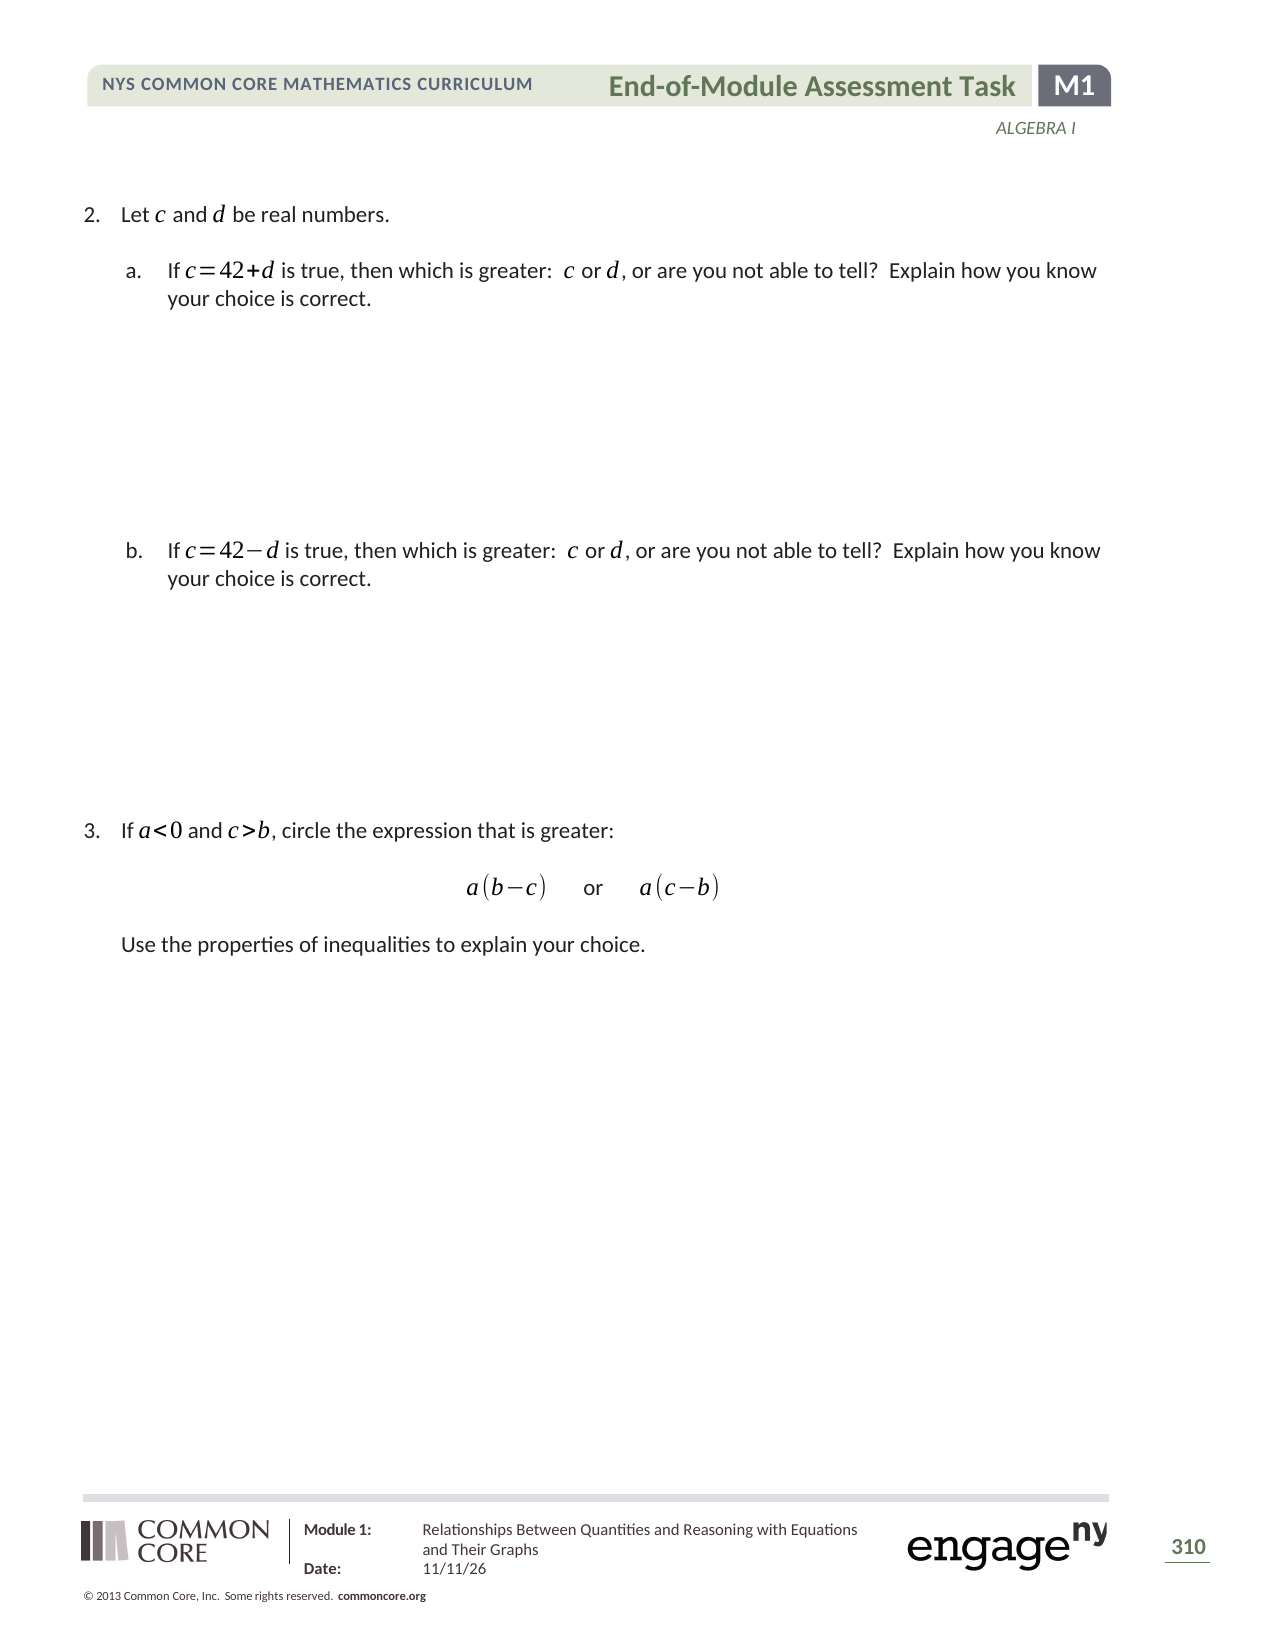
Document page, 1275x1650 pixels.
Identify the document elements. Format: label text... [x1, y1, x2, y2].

picture [906, 1518, 1107, 1573]
list Use the properties of inequalities to explain your choice. [121, 931, 1108, 958]
list Let and be real numbers. [83, 200, 1108, 256]
list If is true, then which is greater: or , or are you not able to tell? Explain how you know your choice is correct. [125, 536, 1108, 592]
picture [81, 1518, 271, 1564]
list If is true, then which is greater: or , or are you not able to tell? Explain how you know your choice is correct. [125, 256, 1108, 312]
list If and , circle the expression that is greater: [83, 816, 1108, 872]
list or [83, 872, 1108, 931]
